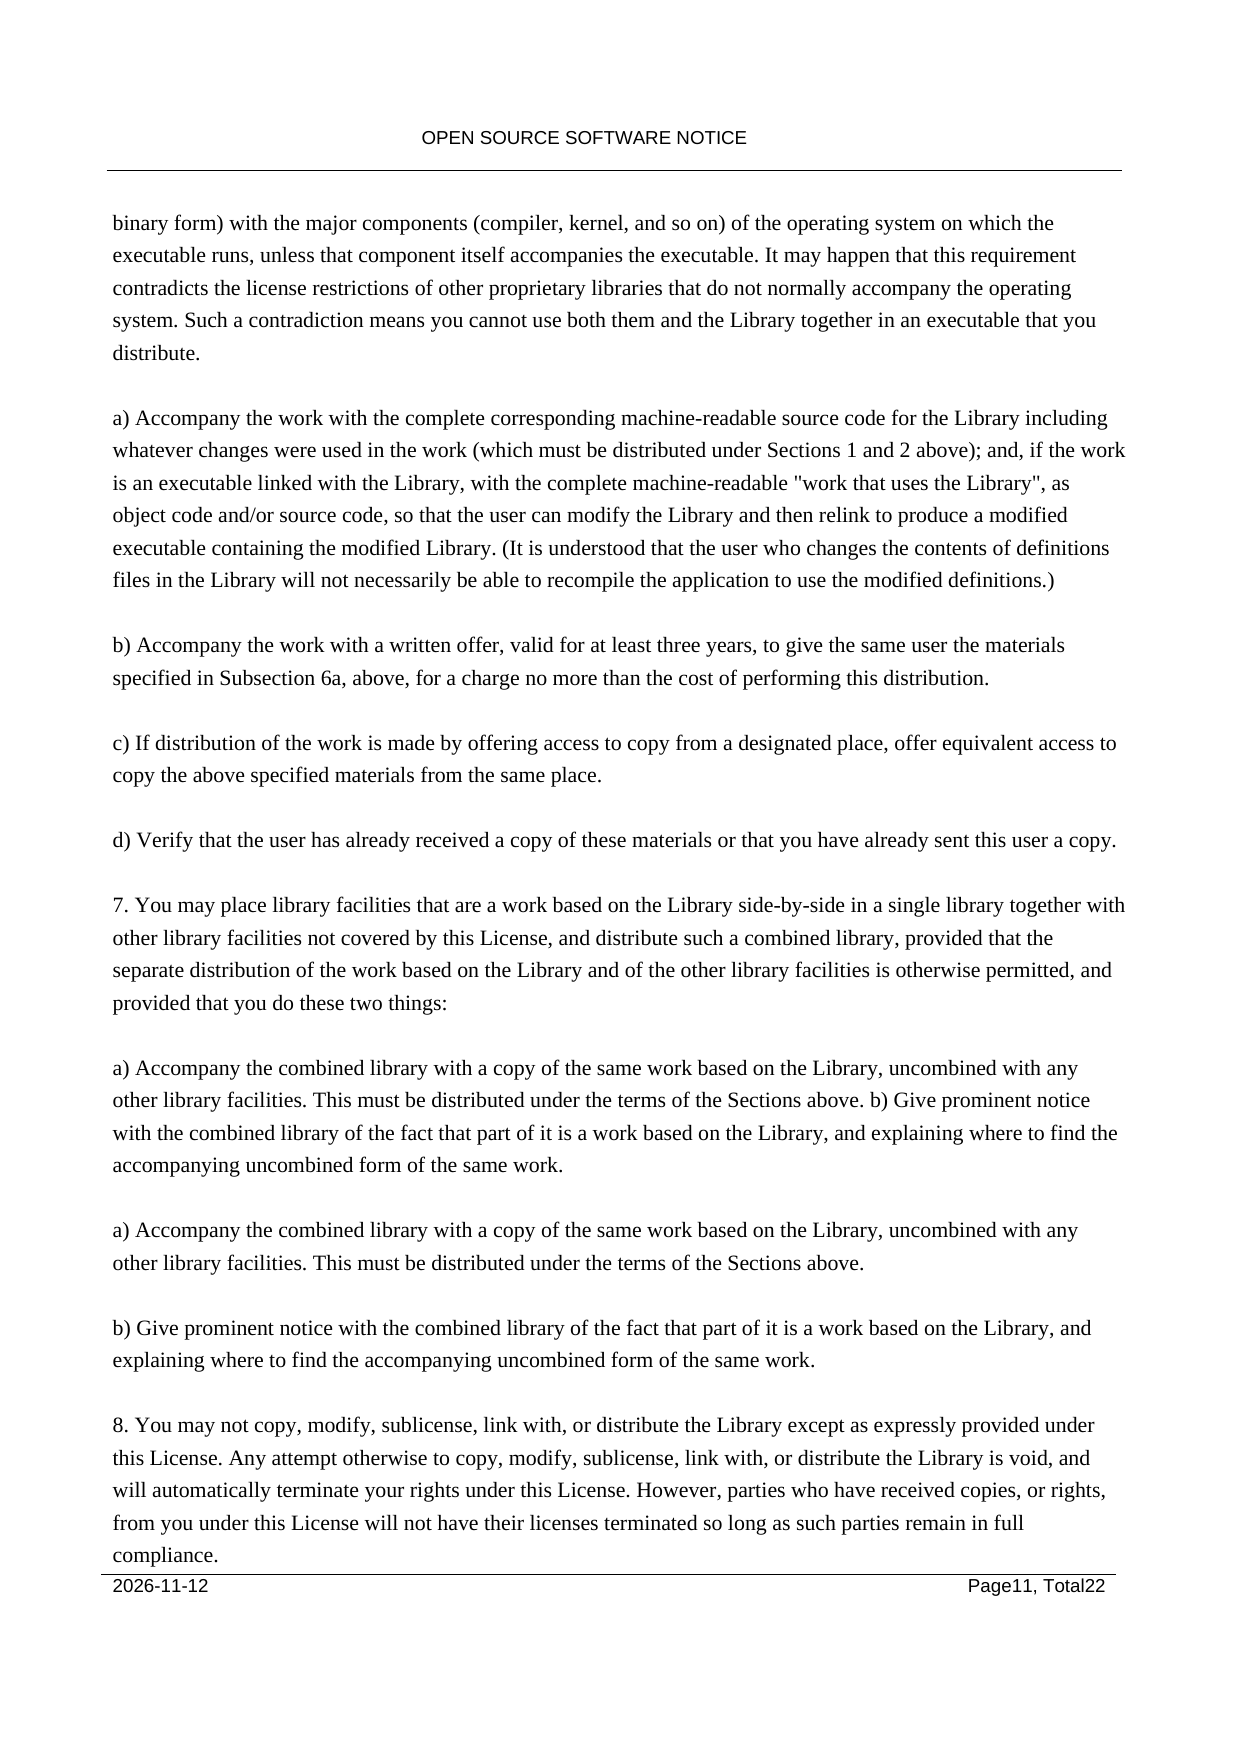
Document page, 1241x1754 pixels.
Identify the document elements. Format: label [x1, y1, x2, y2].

text [112, 206, 1128, 1571]
